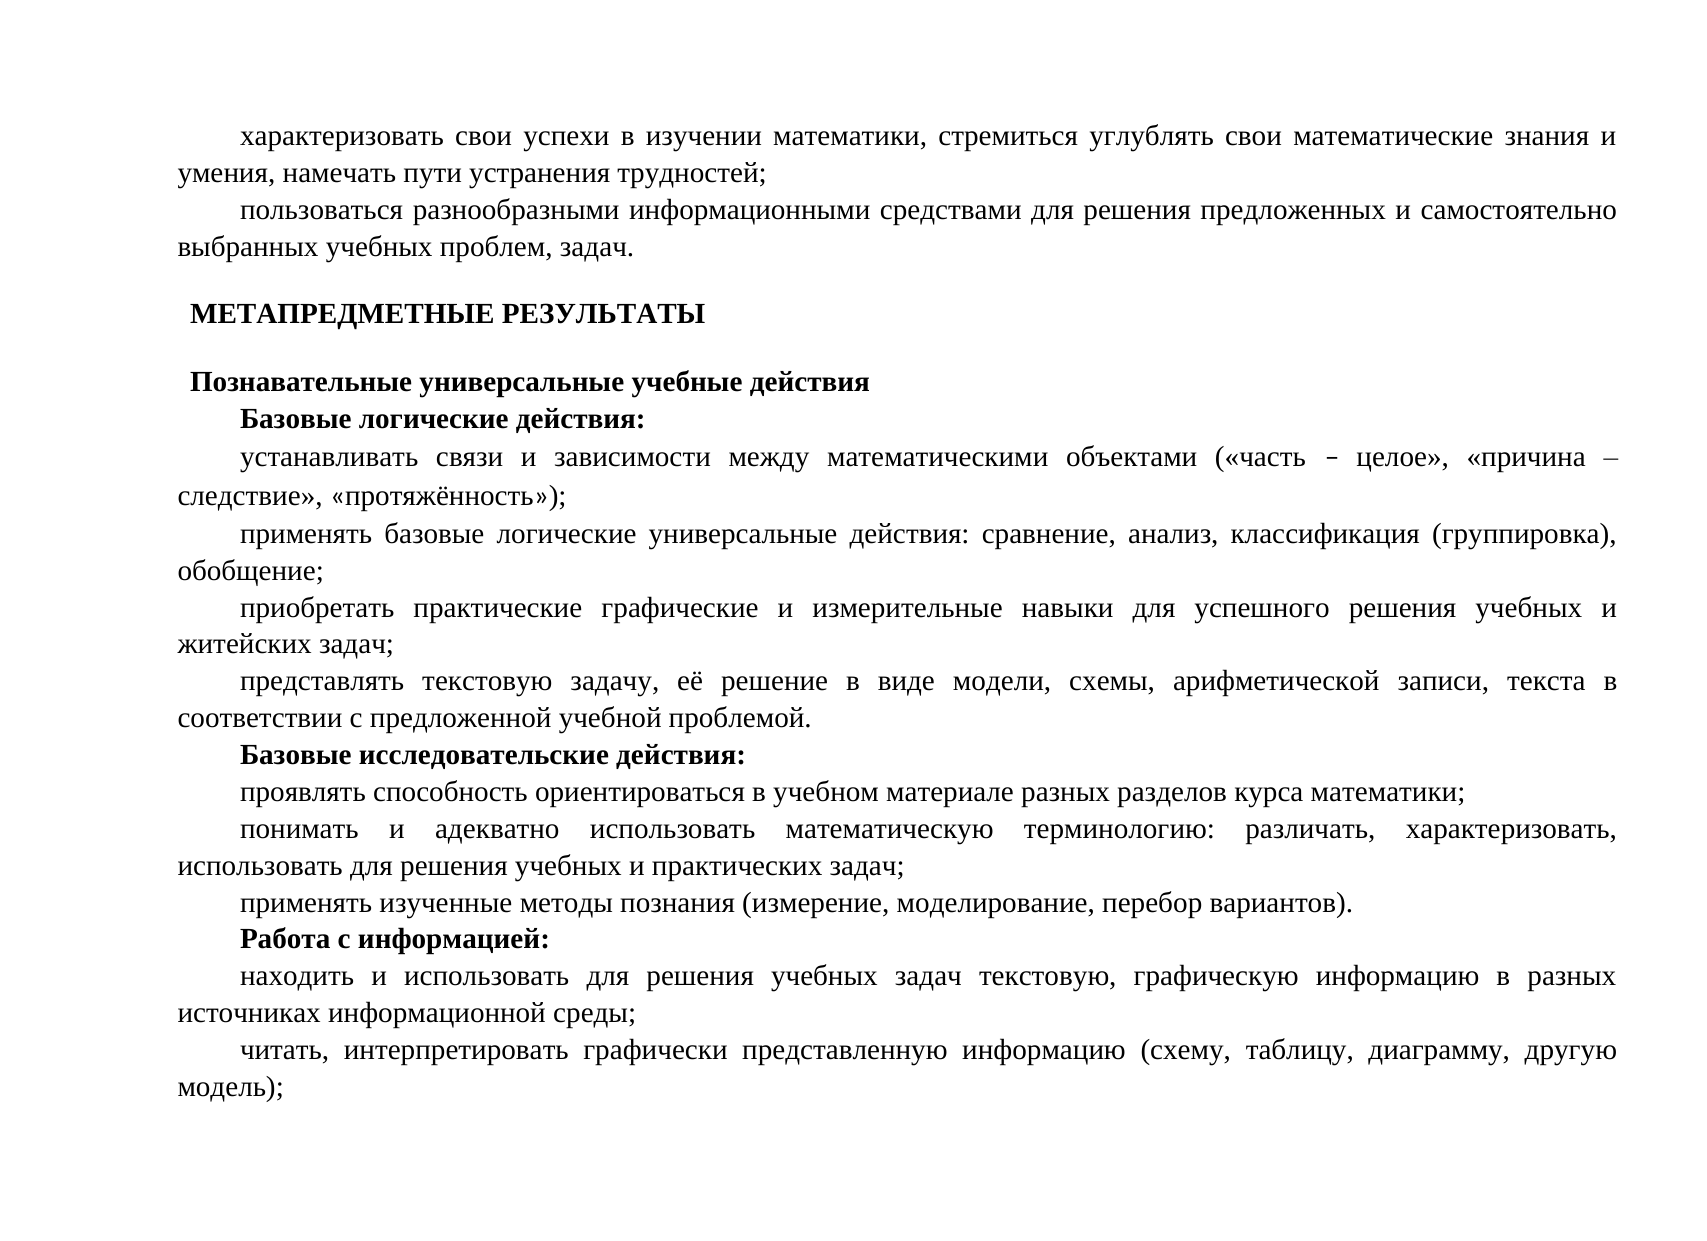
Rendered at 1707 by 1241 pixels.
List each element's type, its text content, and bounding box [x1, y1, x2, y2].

text применять изученные методы познания (измерение, моделирование, перебор вариантов). [177, 885, 1618, 918]
text МЕТАПРЕДМЕТНЫЕ РЕЗУЛЬТАТЫ [190, 296, 1618, 330]
text Базовые логические действия: [177, 401, 1618, 434]
text пользоваться разнообразными информационными средствами для решения предложенных и самостоятельно выбранных учебных проблем, задач. [177, 192, 1618, 262]
text устанавливать связи и зависимости между математическими объектами («часть – целое», «причина – следствие», «протяжённость»); [177, 438, 1618, 512]
text характеризовать свои успехи в изучении математики, стремиться углублять свои математические знания и умения, намечать пути устранения трудностей; [177, 118, 1618, 188]
text проявлять способность ориентироваться в учебном материале разных разделов курса математики; [177, 774, 1618, 808]
text представлять текстовую задачу, её решение в виде модели, схемы, арифметической записи, текста в соответствии с предложенной учебной проблемой. [177, 663, 1618, 734]
text читать, интерпретировать графически представленную информацию (схему, таблицу, диаграмму, другую модель); [177, 1032, 1618, 1103]
text Базовые исследовательские действия: [177, 737, 1618, 771]
text Познавательные универсальные учебные действия [190, 364, 1618, 397]
text понимать и адекватно использовать математическую терминологию: различать, характеризовать, использовать для решения учебных и практических задач; [177, 811, 1618, 881]
text Работа с информацией: [177, 922, 1618, 955]
text применять базовые логические универсальные действия: сравнение, анализ, классификация (группировка), обобщение; [177, 516, 1618, 586]
text находить и использовать для решения учебных задач текстовую, графическую информацию в разных источниках информационной среды; [177, 958, 1618, 1029]
text приобретать практические графические и измерительные навыки для успешного решения учебных и житейских задач; [177, 590, 1618, 660]
